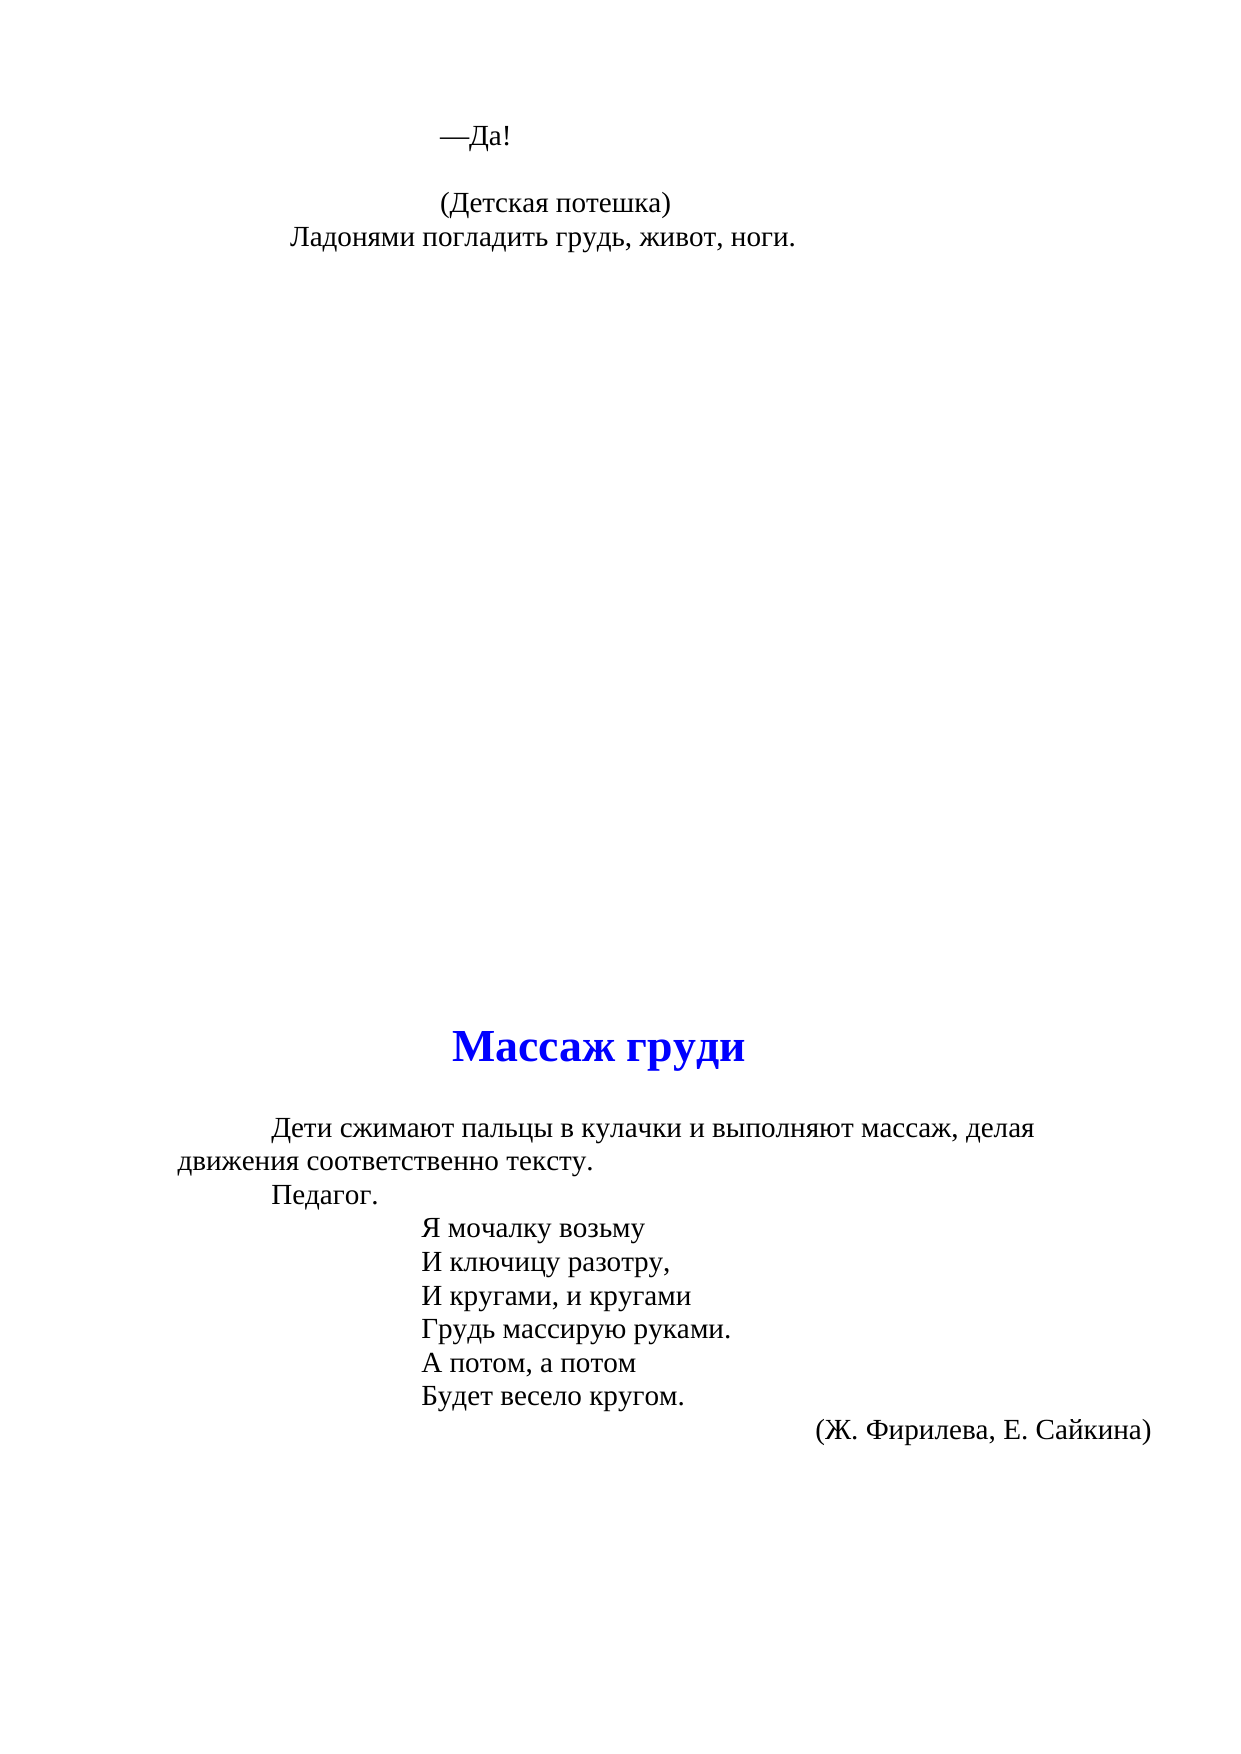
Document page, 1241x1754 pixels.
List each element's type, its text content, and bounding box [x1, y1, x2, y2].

text (Ж. Фирилева, Е. Сайкина) [177, 1412, 1152, 1445]
text Грудь массирую руками. [177, 1311, 1152, 1345]
text Дети сжимают пальцы в кулачки и выполняют массаж, делая движения соответственно тексту. [177, 1110, 1152, 1177]
text Педагог. [177, 1177, 1152, 1211]
text И ключицу разотру, [177, 1244, 1152, 1278]
text Я мочалку возьму [177, 1211, 1152, 1244]
text И кругами, и кругами [177, 1278, 1152, 1311]
text А потом, а потом [177, 1345, 1152, 1378]
text (Детская потешка) [177, 185, 1152, 219]
text Будет весело кругом. [177, 1378, 1152, 1412]
text —Да! [177, 118, 1152, 152]
text Массаж груди [177, 1019, 1152, 1072]
text Ладонями погладить грудь, живот, ноги. [177, 219, 1152, 252]
